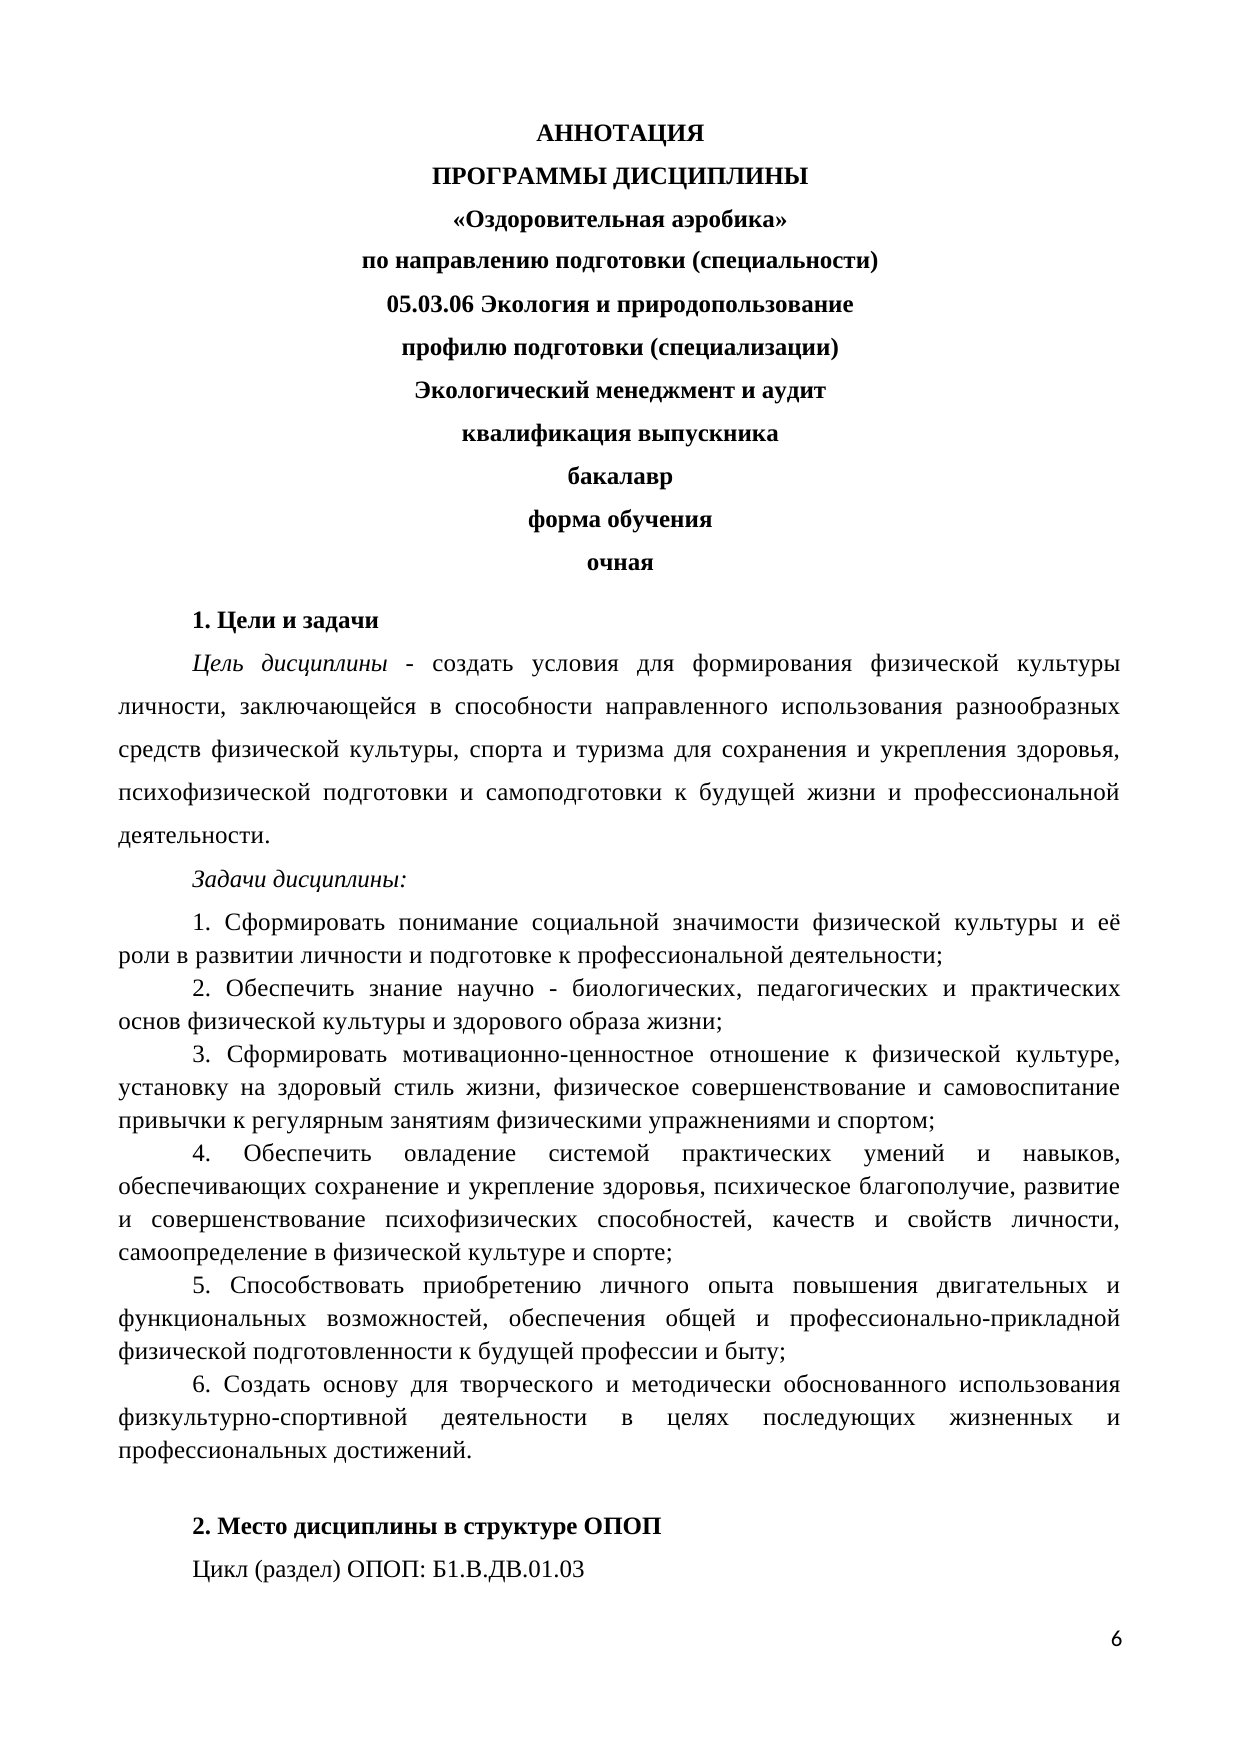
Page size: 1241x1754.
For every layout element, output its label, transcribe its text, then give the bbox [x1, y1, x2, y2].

text «Оздоровительная аэробика» [118, 204, 1122, 233]
text Экологический менеджмент и аудит [118, 375, 1122, 404]
text 1. Цели и задачи [118, 605, 1122, 634]
text 4. Обеспечить овладение системой практических умений и навыков, обеспечивающих сохранение и укрепление здоровья, психическое благополучие, развитие и совершенствование психофизических способностей, качеств и свойств личности, самоопределение в физической культуре и спорте; [118, 1138, 1122, 1266]
text 2. Обеспечить знание научно - биологических, педагогических и практических основ физической культуры и здорового образа жизни; [118, 973, 1122, 1035]
text 05.03.06 Экология и природопользование [118, 289, 1122, 317]
text 3. Сформировать мотивационно-ценностное отношение к физической культуре, установку на здоровый стиль жизни, физическое совершенствование и самовоспитание привычки к регулярным занятиям физическими упражнениями и спортом; [118, 1039, 1122, 1134]
text форма обучения [118, 504, 1122, 533]
text 1. Сформировать понимание социальной значимости физической культуры и её роли в развитии личности и подготовке к профессиональной деятельности; [118, 907, 1122, 969]
text по направлению подготовки (специальности) [118, 246, 1122, 274]
text 6. Создать основу для творческого и методически обоснованного использования физкультурно-спортивной деятельности в целях последующих жизненных и профессиональных достижений. [118, 1369, 1122, 1464]
text очная [118, 547, 1122, 576]
text 5. Способствовать приобретению личного опыта повышения двигательных и функциональных возможностей, обеспечения общей и профессионально-прикладной физической подготовленности к будущей профессии и быту; [118, 1270, 1122, 1365]
text профилю подготовки (специализации) [118, 332, 1122, 361]
text программЫ дисциплины [118, 161, 1122, 190]
text Цикл (раздел) ОПОП: Б1.В.ДВ.01.03 [118, 1554, 1122, 1583]
text 2. Место дисциплины в структуре ОПОП [118, 1511, 1122, 1540]
text Задачи дисциплины: [118, 864, 1122, 892]
text бакалавр [118, 461, 1122, 490]
text квалификация выпускника [118, 418, 1122, 447]
text АННОТАЦИЯ [118, 118, 1122, 147]
text Цель дисциплины - создать условия для формирования физической культуры личности, заключающейся в способности направленного использования разнообразных средств физической культуры, спорта и туризма для сохранения и укрепления здоровья, психофизической подготовки и самоподготовки к будущей жизни и профессиональной деятельности. [118, 648, 1122, 849]
